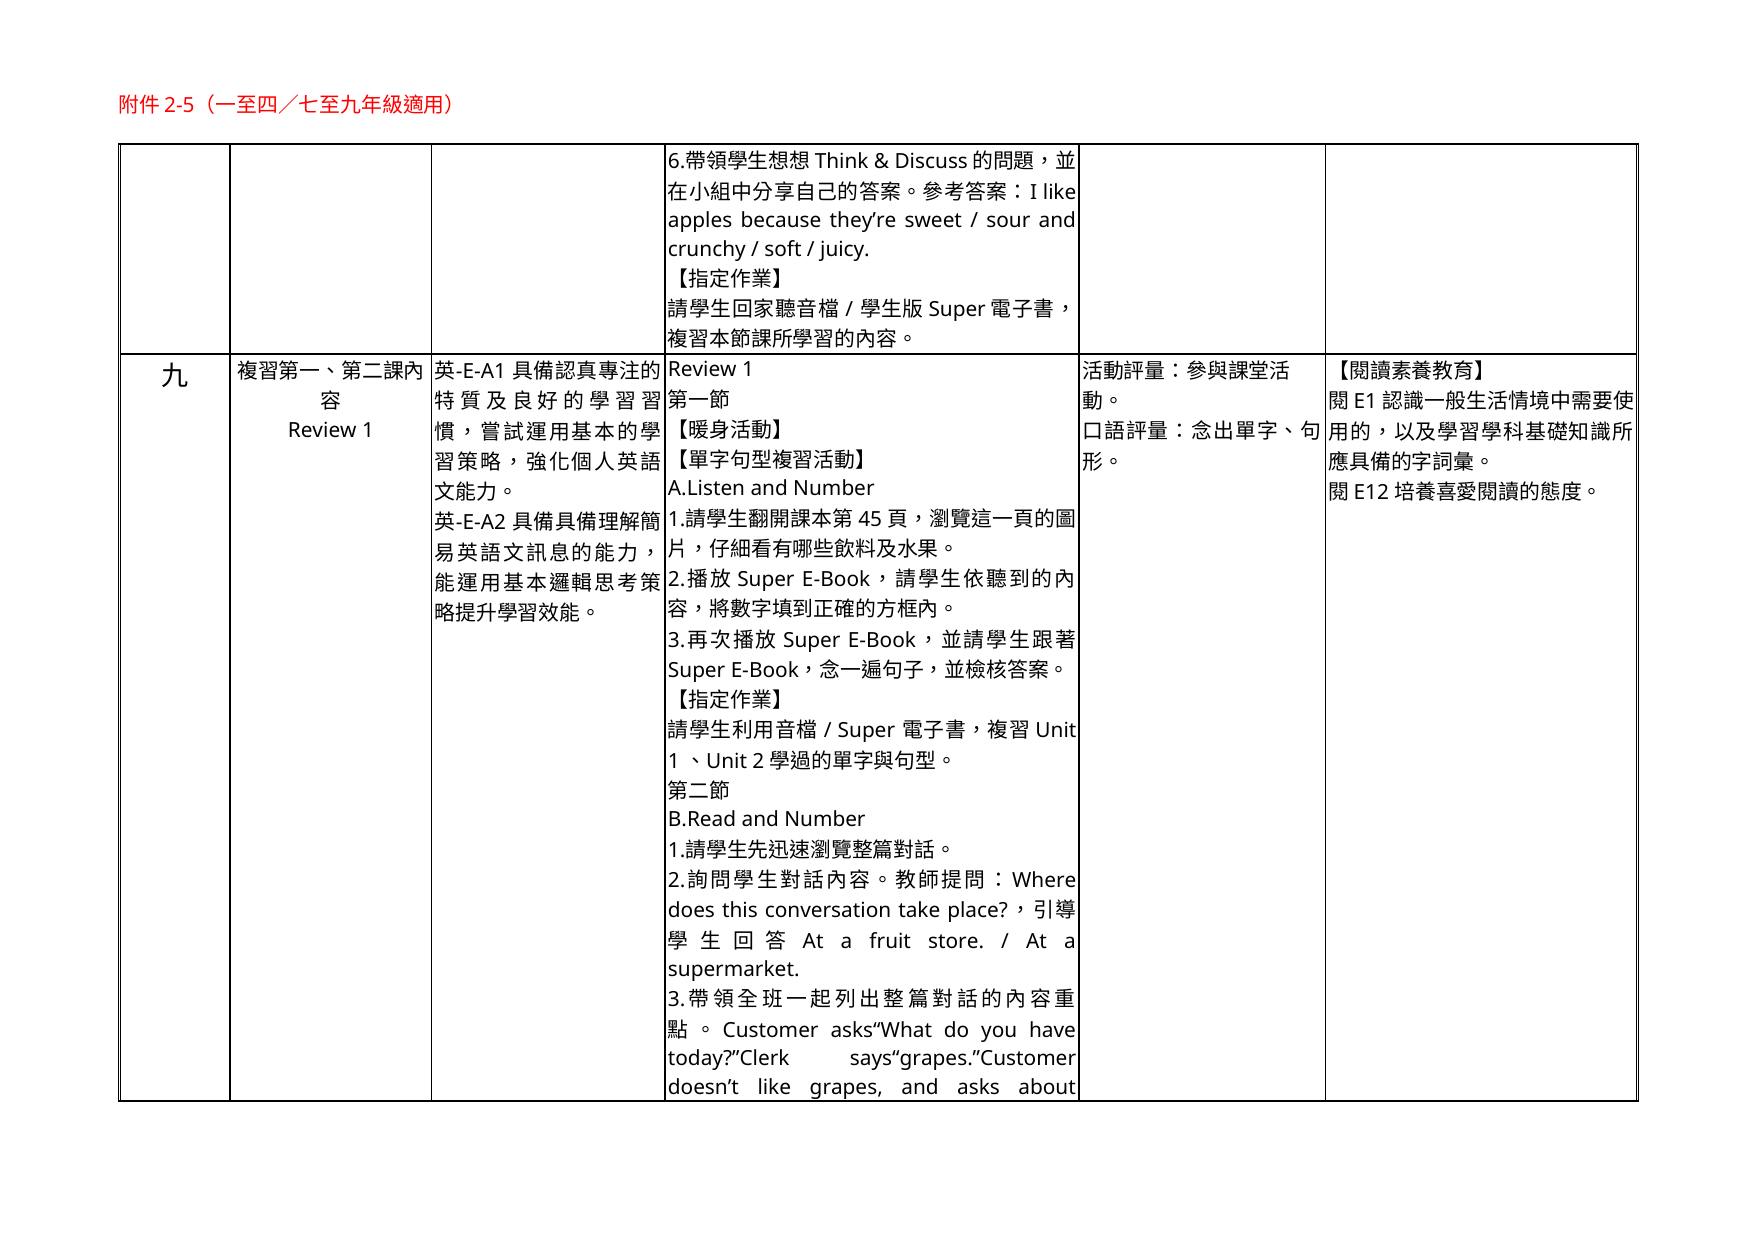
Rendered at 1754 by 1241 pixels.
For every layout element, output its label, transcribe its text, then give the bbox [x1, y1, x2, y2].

table_cell 八 [121, 145, 229, 353]
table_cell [231, 145, 431, 353]
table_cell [1080, 145, 1325, 353]
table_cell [666, 355, 1078, 1100]
table_cell 九 [121, 355, 229, 1100]
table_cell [432, 145, 664, 353]
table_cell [1326, 355, 1636, 1100]
table_cell 複習第一、第二課內容 Review 1 [231, 355, 431, 1100]
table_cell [1080, 355, 1325, 1100]
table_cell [666, 145, 1078, 353]
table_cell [1326, 145, 1636, 353]
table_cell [432, 355, 664, 1100]
